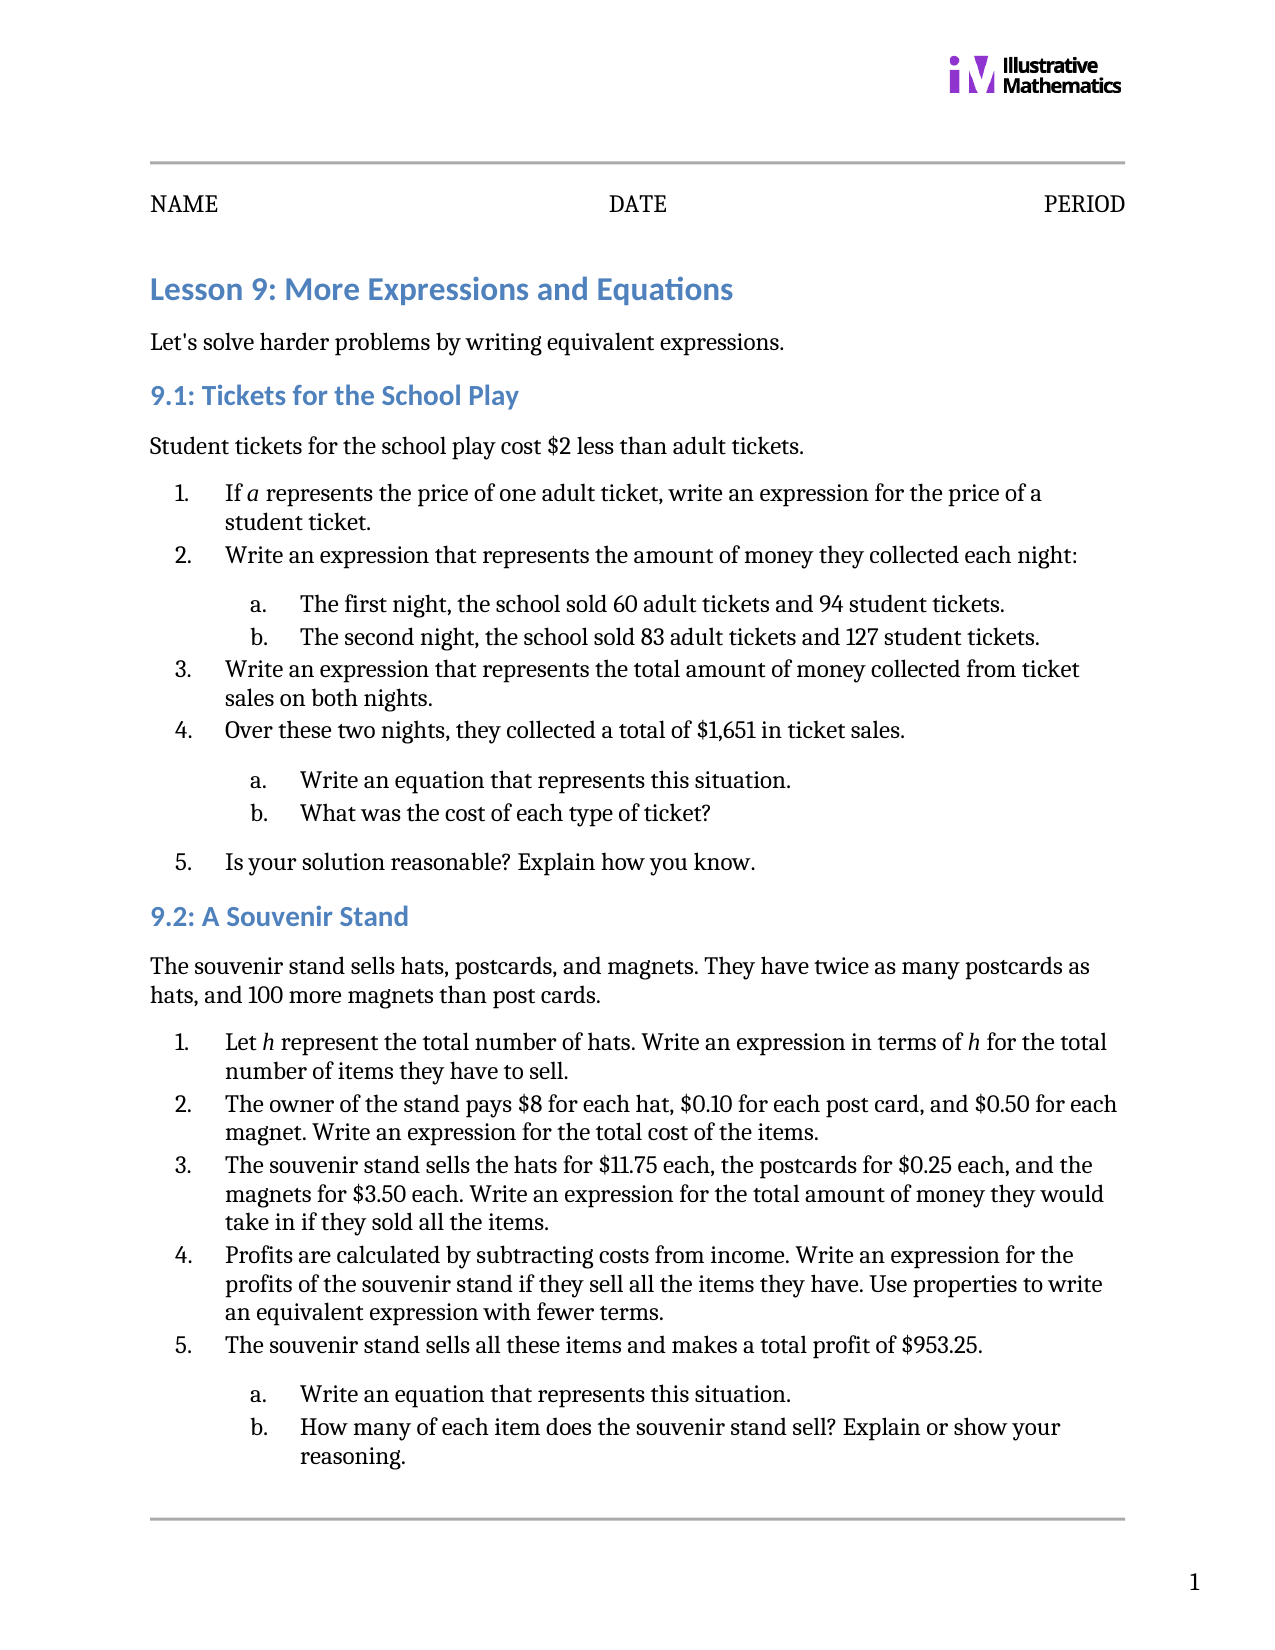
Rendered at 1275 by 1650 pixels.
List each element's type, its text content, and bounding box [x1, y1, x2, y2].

list Profits are calculated by subtracting costs from income. Write an expression for the profits of the souvenir stand if they sell all the items they have. Use properties to write an equivalent expression with fewer terms. [175, 1241, 1125, 1327]
subtitle 9.1: Tickets for the School Play [150, 377, 1125, 413]
text Student tickets for the school play cost $2 less than adult tickets. [150, 432, 1125, 461]
list The owner of the stand pays $8 for each hat, $0.10 for each post card, and $0.50 for each magnet. Write an expression for the total cost of the items. [175, 1089, 1125, 1147]
list Write an equation that represents this situation. [250, 766, 1125, 795]
list Write an equation that represents this situation. [250, 1380, 1125, 1409]
picture [949, 55, 1121, 93]
list Over these two nights, they collected a total of $1,651 in ticket sales. [175, 716, 1125, 745]
list If represents the price of one adult ticket, write an expression for the price of a student ticket. [175, 479, 1125, 537]
list What was the cost of each type of ticket? [250, 798, 1125, 827]
list The second night, the school sold 83 adult tickets and 127 student tickets. [250, 623, 1125, 651]
list The souvenir stand sells the hats for $11.75 each, the postcards for $0.25 each, and the magnets for $3.50 each. Write an expression for the total amount of money they would take in if they sold all the items. [175, 1151, 1125, 1237]
list Let represent the total number of hats. Write an expression in terms of for the total number of items they have to sell. [175, 1028, 1125, 1086]
text Let's solve harder problems by writing equivalent expressions. [150, 328, 1125, 357]
list The first night, the school sold 60 adult tickets and 94 student tickets. [250, 590, 1125, 619]
subtitle 9.2: A Souvenir Stand [150, 898, 1125, 933]
list Is your solution reasonable? Explain how you know. [175, 848, 1125, 877]
list The souvenir stand sells all these items and makes a total profit of $953.25. [175, 1331, 1125, 1359]
list Write an expression that represents the total amount of money collected from ticket sales on both nights. [175, 655, 1125, 713]
list How many of each item does the souvenir stand sell? Explain or show your reasoning. [250, 1413, 1125, 1470]
text The souvenir stand sells hats, postcards, and magnets. They have twice as many postcards as hats, and 100 more magnets than post cards. [150, 952, 1125, 1009]
list Write an expression that represents the amount of money they collected each night: [175, 541, 1125, 569]
subtitle Lesson 9: More Expressions and Equations [150, 268, 1125, 309]
